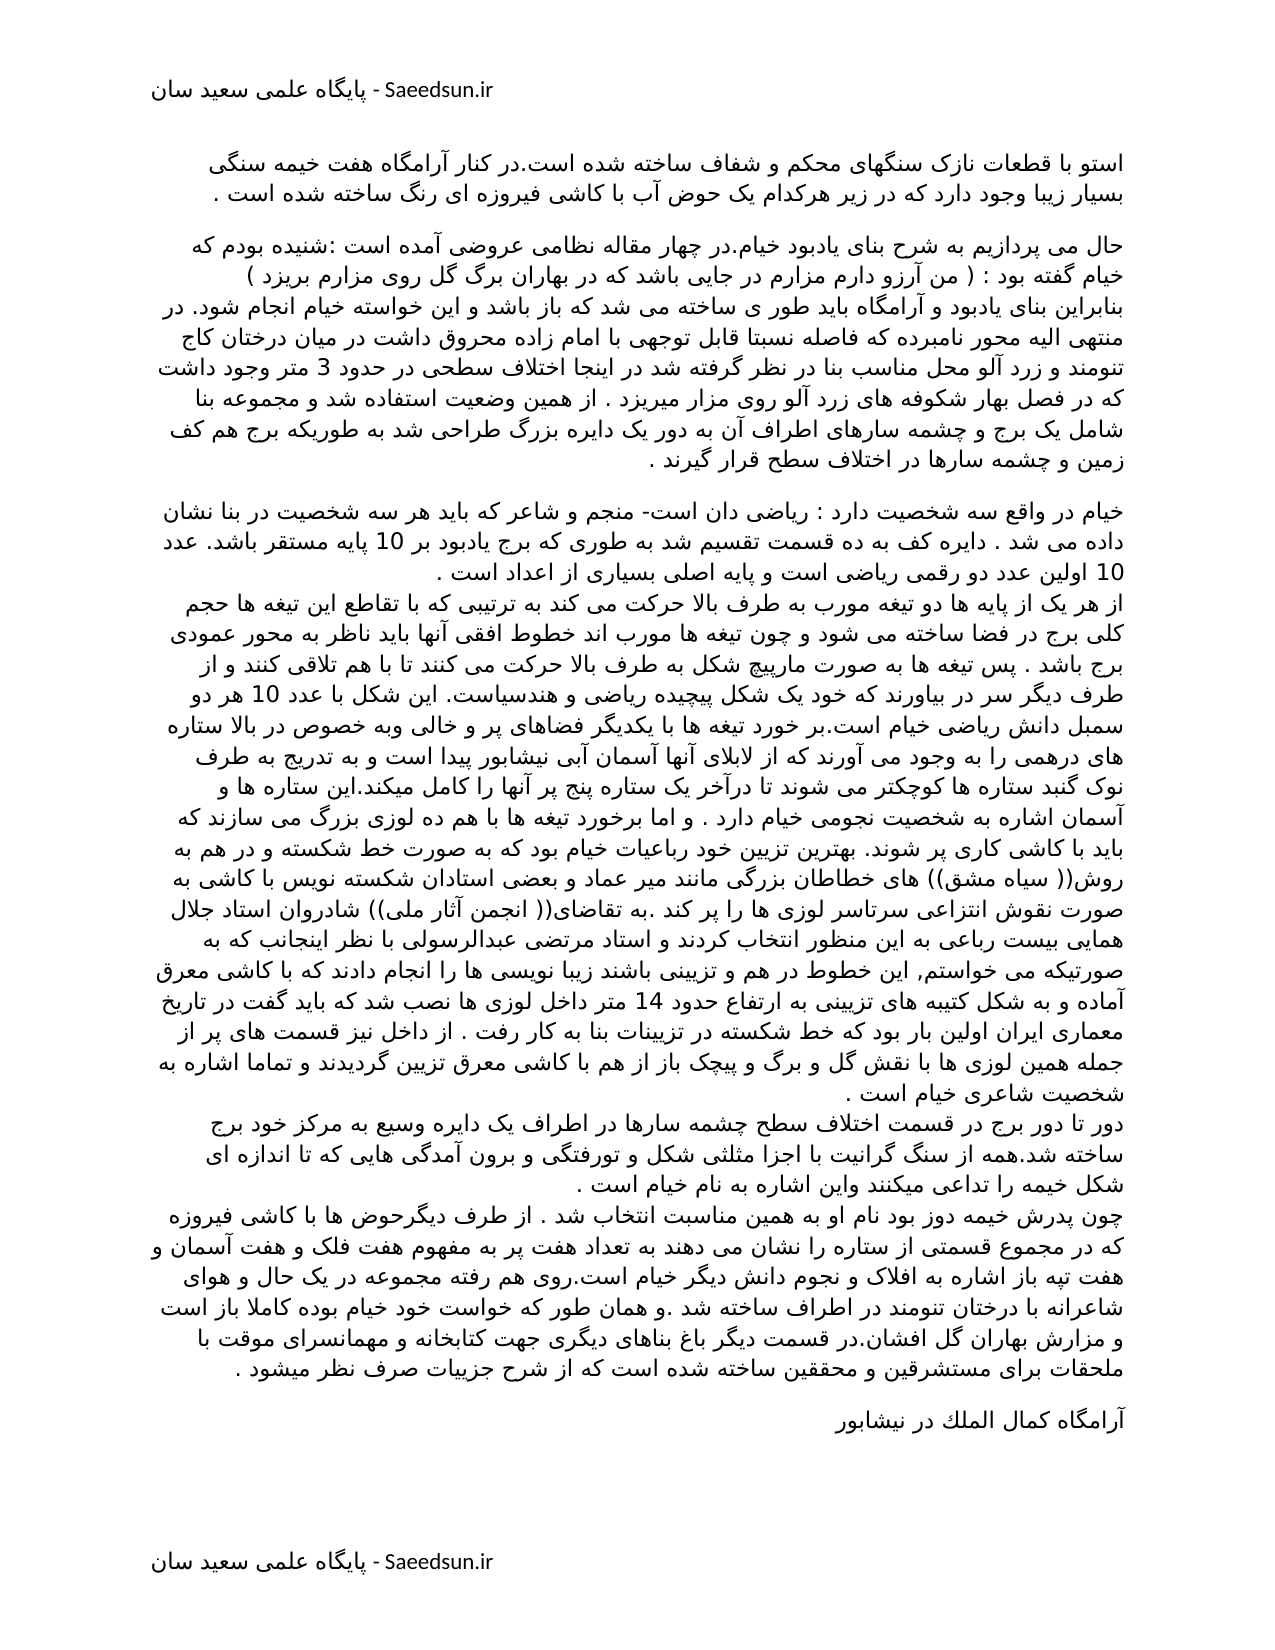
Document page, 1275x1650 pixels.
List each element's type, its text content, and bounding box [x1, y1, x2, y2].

text حال می پردازیم به شرح بنای یادبود خیام.در چهار مقاله نظامی عروضی آمده است :شنیده بودم که خیام گفته بود : ( من آرزو دارم مزارم در جایی باشد که در بهاران برگ گل روی مزارم بریزد ) بنابراین بنای یادبود و آرامگاه باید طور ی ساخته می شد که باز باشد و این خواسته خیام انجام شود. در منتهی الیه محور نامبرده که فاصله نسبتا قابل توجهی با امام زاده محروق داشت در میان درختان کاج تنومند و زرد آلو محل مناسب بنا در نظر گرفته شد در اینجا اختلاف سطحی در حدود 3 متر وجود داشت که در فصل بهار شکوفه های زرد آلو روی مزار میریزد . از همین وضعیت استفاده شد و مجموعه بنا شامل یک برج و چشمه سارهای اطراف آن به دور یک دایره بزرگ طراحی شد به طوریکه برج هم کف زمین و چشمه سارها در اختلاف سطح قرار گیرند . [150, 232, 1125, 473]
text خیام در واقع سه شخصیت دارد : ریاضی دان است- منجم و شاعر که باید هر سه شخصیت در بنا نشان داده می شد . دایره کف به ده قسمت تقسیم شد به طوری که برج یادبود بر 10 پایه مستقر باشد. عدد 10 اولین عدد دو رقمی ریاضی است و پایه اصلی بسیاری از اعداد است . از هر یک از پایه ها دو تیغه مورب به طرف بالا حرکت می کند به ترتیبی که با تقاطع این تیغه ها حجم کلی برج در فضا ساخته می شود و چون تیغه ها مورب اند خطوط افقی آنها باید ناظر به محور عمودی برج باشد . پس تیغه ها به صورت مارپیچ شکل به طرف بالا حرکت می کنند تا با هم تلاقی کنند و از طرف دیگر سر در بیاورند که خود یک شکل پیچیده ریاضی و هندسیاست. این شکل با عدد 10 هر دو سمبل دانش ریاضی خیام است.بر خورد تیغه ها با یکدیگر فضاهای پر و خالی وبه خصوص در بالا ستاره های درهمی را به وجود می آورند که از لابلای آنها آسمان آبی نیشابور پیدا است و به تدریج به طرف نوک گنبد ستاره ها کوچکتر می شوند تا درآخر یک ستاره پنج پر آنها را کامل میکند.این ستاره ها و آسمان اشاره به شخصیت نجومی خیام دارد . و اما برخورد تیغه ها با هم ده لوزی بزرگ می سازند که باید با کاشی کاری پر شوند. بهترین تزیین خود رباعیات خیام بود که به صورت خط شکسته و در هم به روش(( سیاه مشق)) های خطاطان بزرگی مانند میر عماد و بعضی استادان شکسته نویس با کاشی به صورت نقوش انتزاعی سرتاسر لوزی ها را پر کند .به تقاضای(( انجمن آثار ملی)) شادروان استاد جلال همایی بیست رباعی به این منظور انتخاب کردند و استاد مرتضی عبدالرسولی با نظر اینجانب که به صورتیکه می خواستم, این خطوط در هم و تزیینی باشند زیبا نویسی ها را انجام دادند که با کاشی معرق آماده و به شکل کتیبه های تزیینی به ارتفاع حدود 14 متر داخل لوزی ها نصب شد که باید گفت در تاریخ معماری ایران اولین بار بود که خط شکسته در تزیینات بنا به کار رفت . از داخل نیز قسمت های پر از جمله همین لوزی ها با نقش گل و برگ و پیچک باز از هم با کاشی معرق تزیین گردیدند و تماما اشاره به شخصیت شاعری خیام است . دور تا دور برج در قسمت اختلاف سطح چشمه سارها در اطراف یک دایره وسیع به مرکز خود برج ساخته شد.همه از سنگ گرانیت با اجزا مثلثی شکل و تورفتگی و برون آمدگی هایی که تا اندازه ای شکل خیمه را تداعی میکنند واین اشاره به نام خیام است . چون پدرش خیمه دوز بود نام او به همین مناسبت انتخاب شد . از طرف دیگرحوض ها با کاشی فیروزه که در مجموع قسمتی از ستاره را نشان می دهند به تعداد هفت پر به مفهوم هفت فلک و هفت آسمان و هفت تپه باز اشاره به افلاک و نجوم دانش دیگر خیام است.روی هم رفته مجموعه در یک حال و هوای شاعرانه با درختان تنومند در اطراف ساخته شد .و همان طور که خواست خود خیام بوده کاملا باز است و مزارش بهاران گل افشان.در قسمت دیگر باغ بناهای دیگری جهت کتابخانه و مهمانسرای موقت با ملحقات برای مستشرقین و محققین ساخته شده است که از شرح جزییات صرف نظر میشود . [150, 498, 1125, 1382]
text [150, 150, 1125, 207]
text آرامگاه كمال الملك در نيشابور [150, 1407, 1125, 1433]
